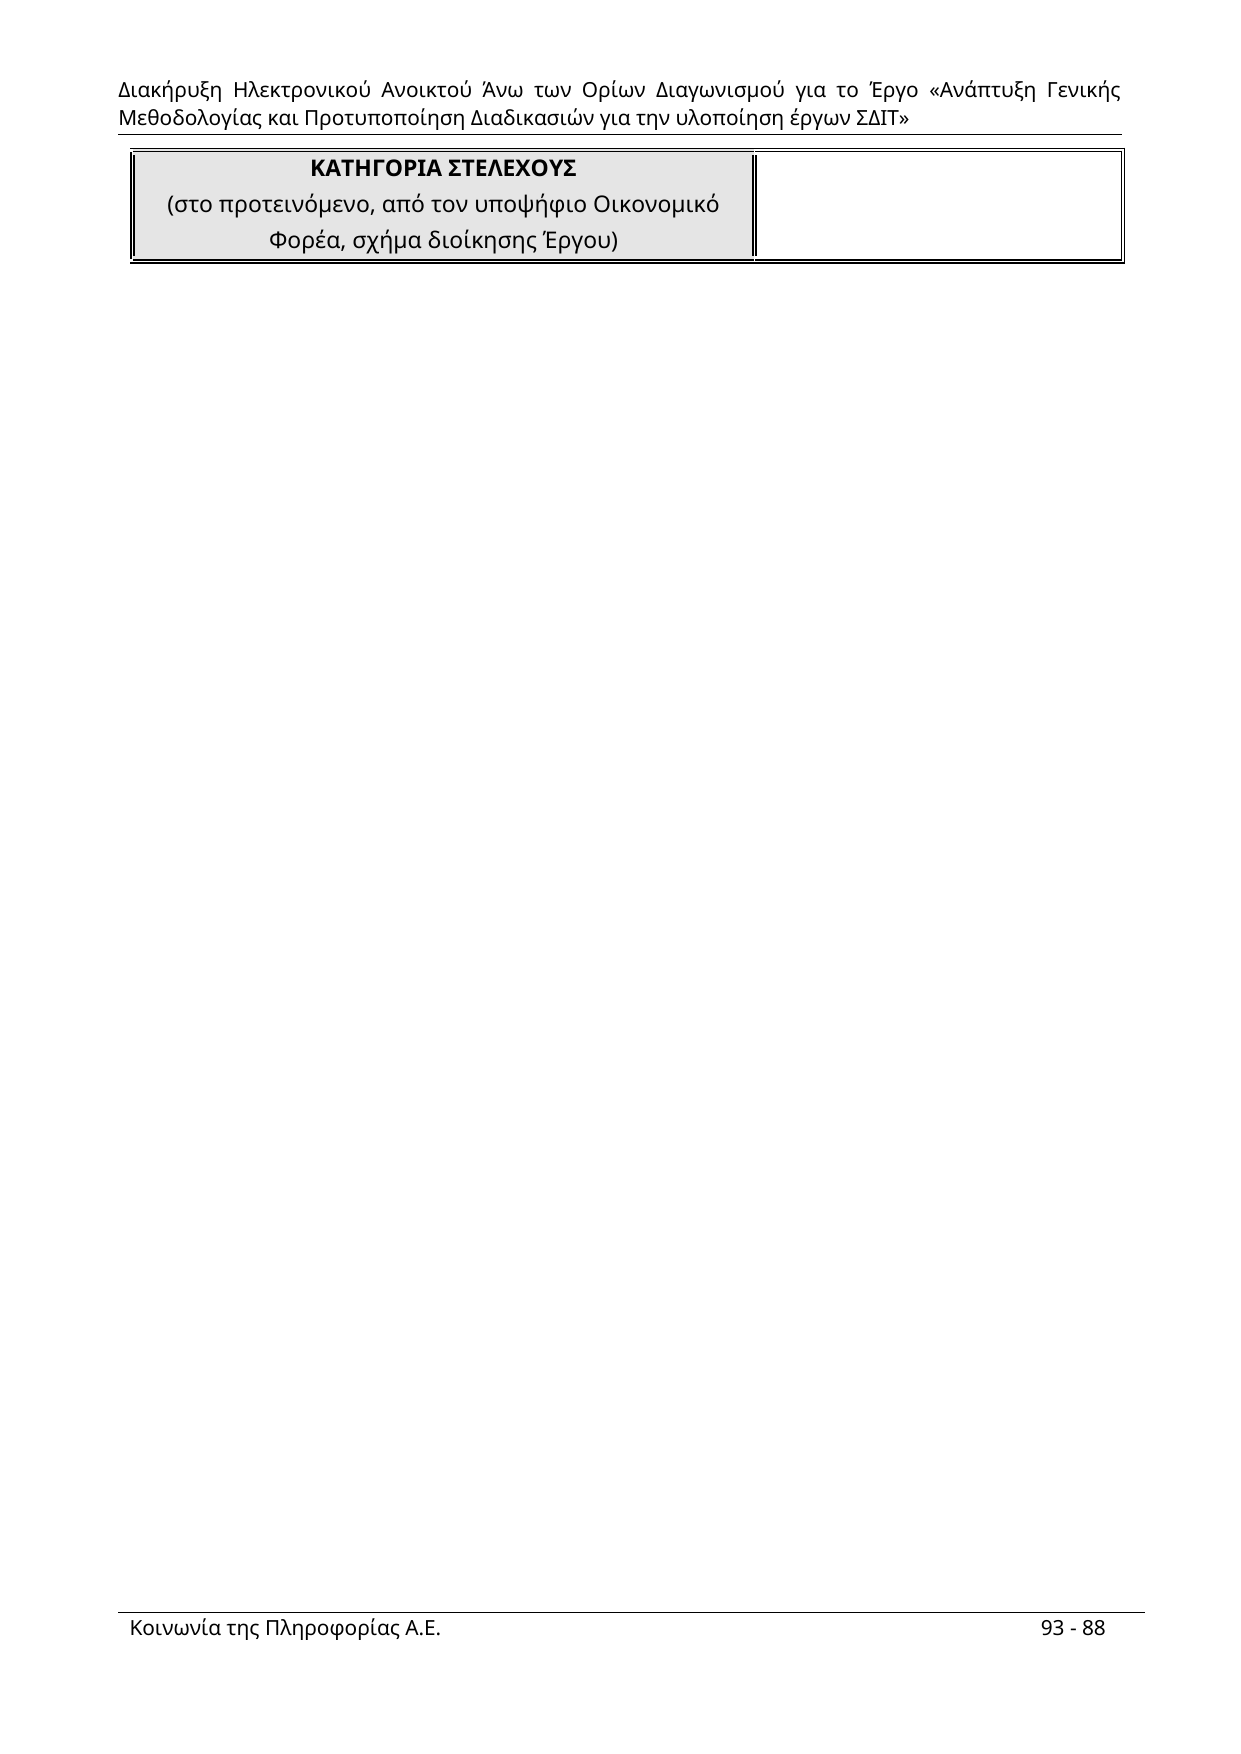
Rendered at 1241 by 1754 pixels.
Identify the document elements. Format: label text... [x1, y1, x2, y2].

table_cell ΚΑΤΗΓΟΡΙΑ ΣΤΕΛΕΧΟΥΣ (στο προτεινόμενο, από τον υποψήφιο Οικονομικό Φορέα, σχήμα διοίκησης Έργου) [133, 152, 754, 259]
table_cell [754, 149, 1123, 259]
